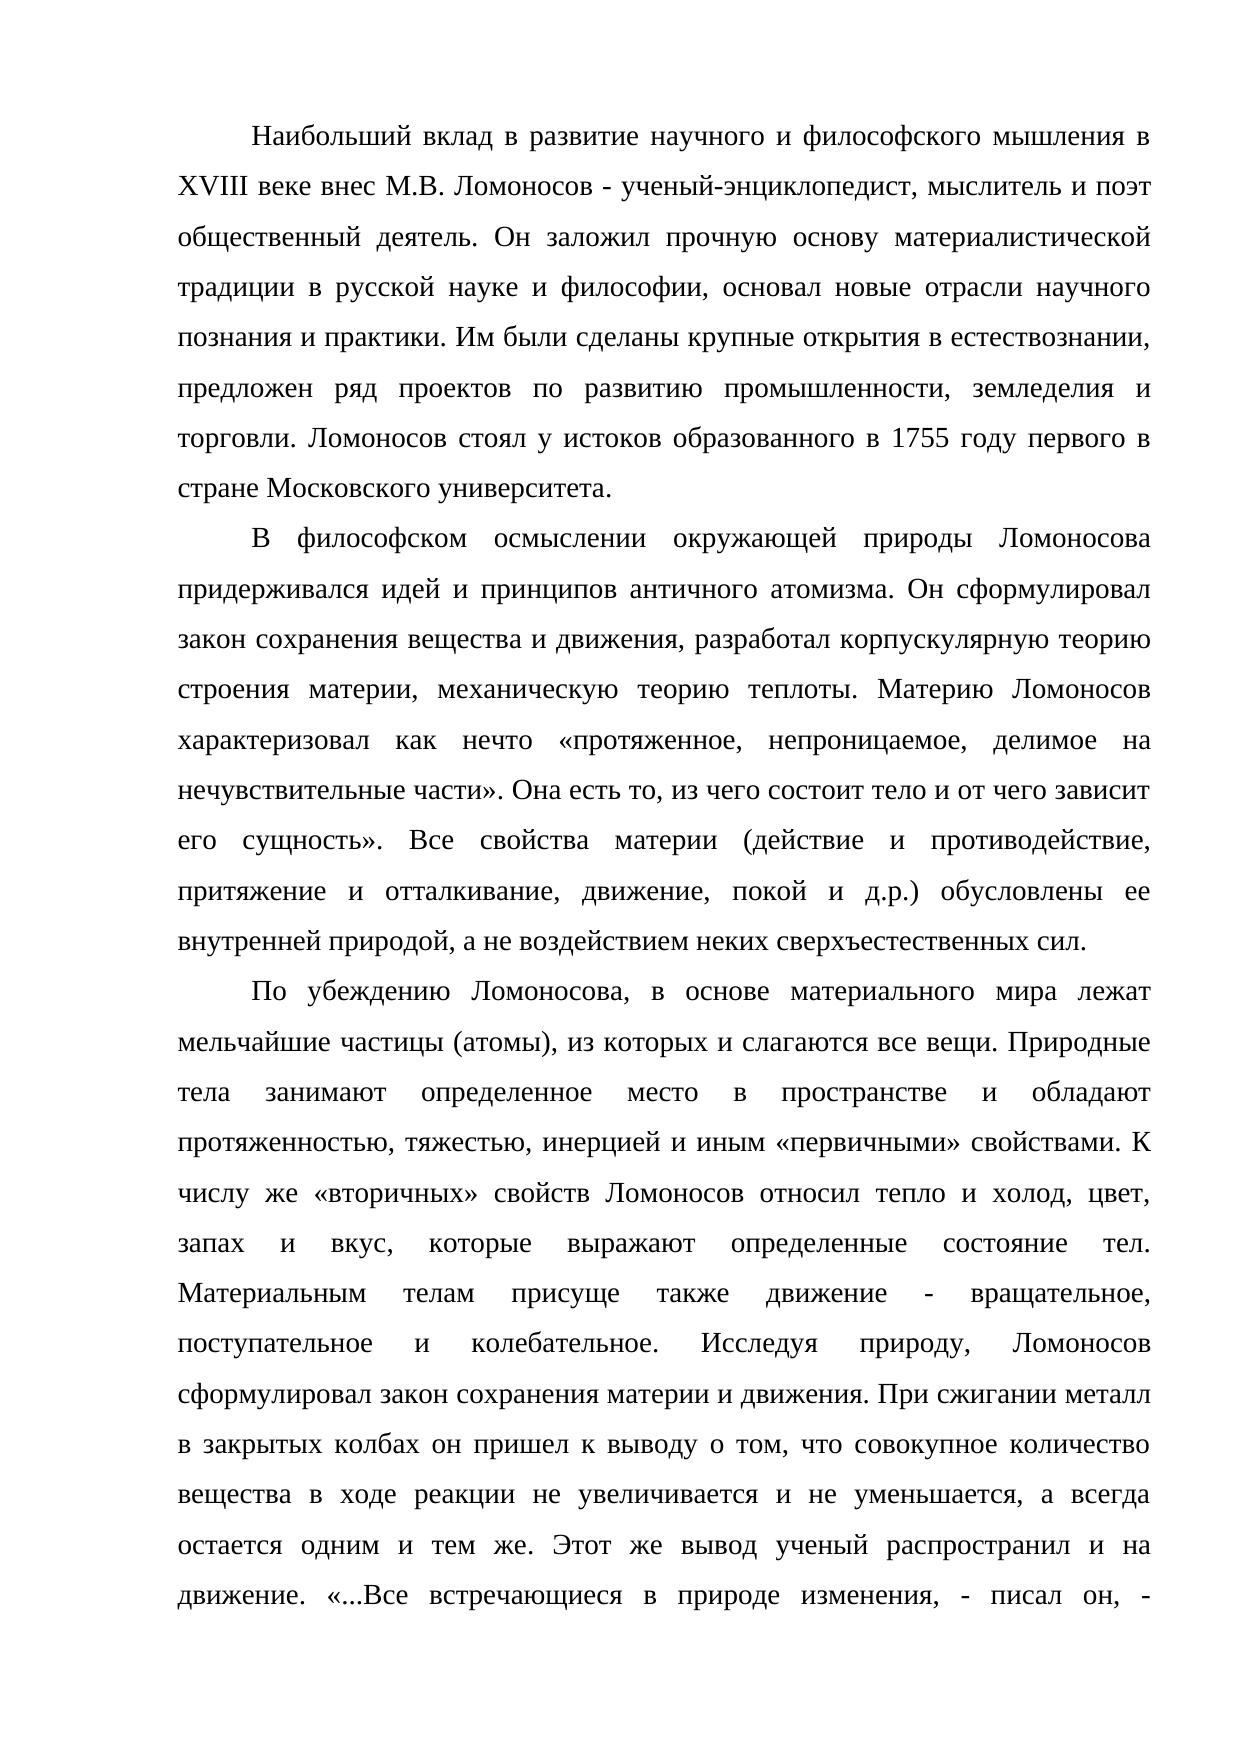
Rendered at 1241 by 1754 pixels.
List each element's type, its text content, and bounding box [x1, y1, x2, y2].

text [177, 973, 1152, 1611]
text Наибольший вклад в развитие научного и философского мышления в XVIII веке внес М.В. Ломоносов - ученый-энциклопедист, мыслитель и поэт общественный деятель. Он заложил прочную основу материалистической традиции в русской науке и философии, основал новые отрасли научного познания и практики. Им были сделаны крупные открытия в естествознании, предложен ряд проектов по развитию промышленности, земледелия и торговли. Ломоносов стоял у истоков образованного в 1755 году первого в стране Московского университета. [177, 118, 1152, 504]
text В философском осмыслении окружающей природы Ломоносова придерживался идей и принципов античного атомизма. Он сформулировал закон сохранения вещества и движения, разработал корпускулярную теорию строения материи, механическую теорию теплоты. Материю Ломоносов характеризовал как нечто «протяженное, непроницаемое, делимое на нечувствительные части». Она есть то, из чего состоит тело и от чего зависит его сущность». Все свойства материи (действие и противодействие, притяжение и отталкивание, движение, покой и д.р.) обусловлены ее внутренней природой, а не воздействием неких сверхъестественных сил. [177, 521, 1152, 957]
